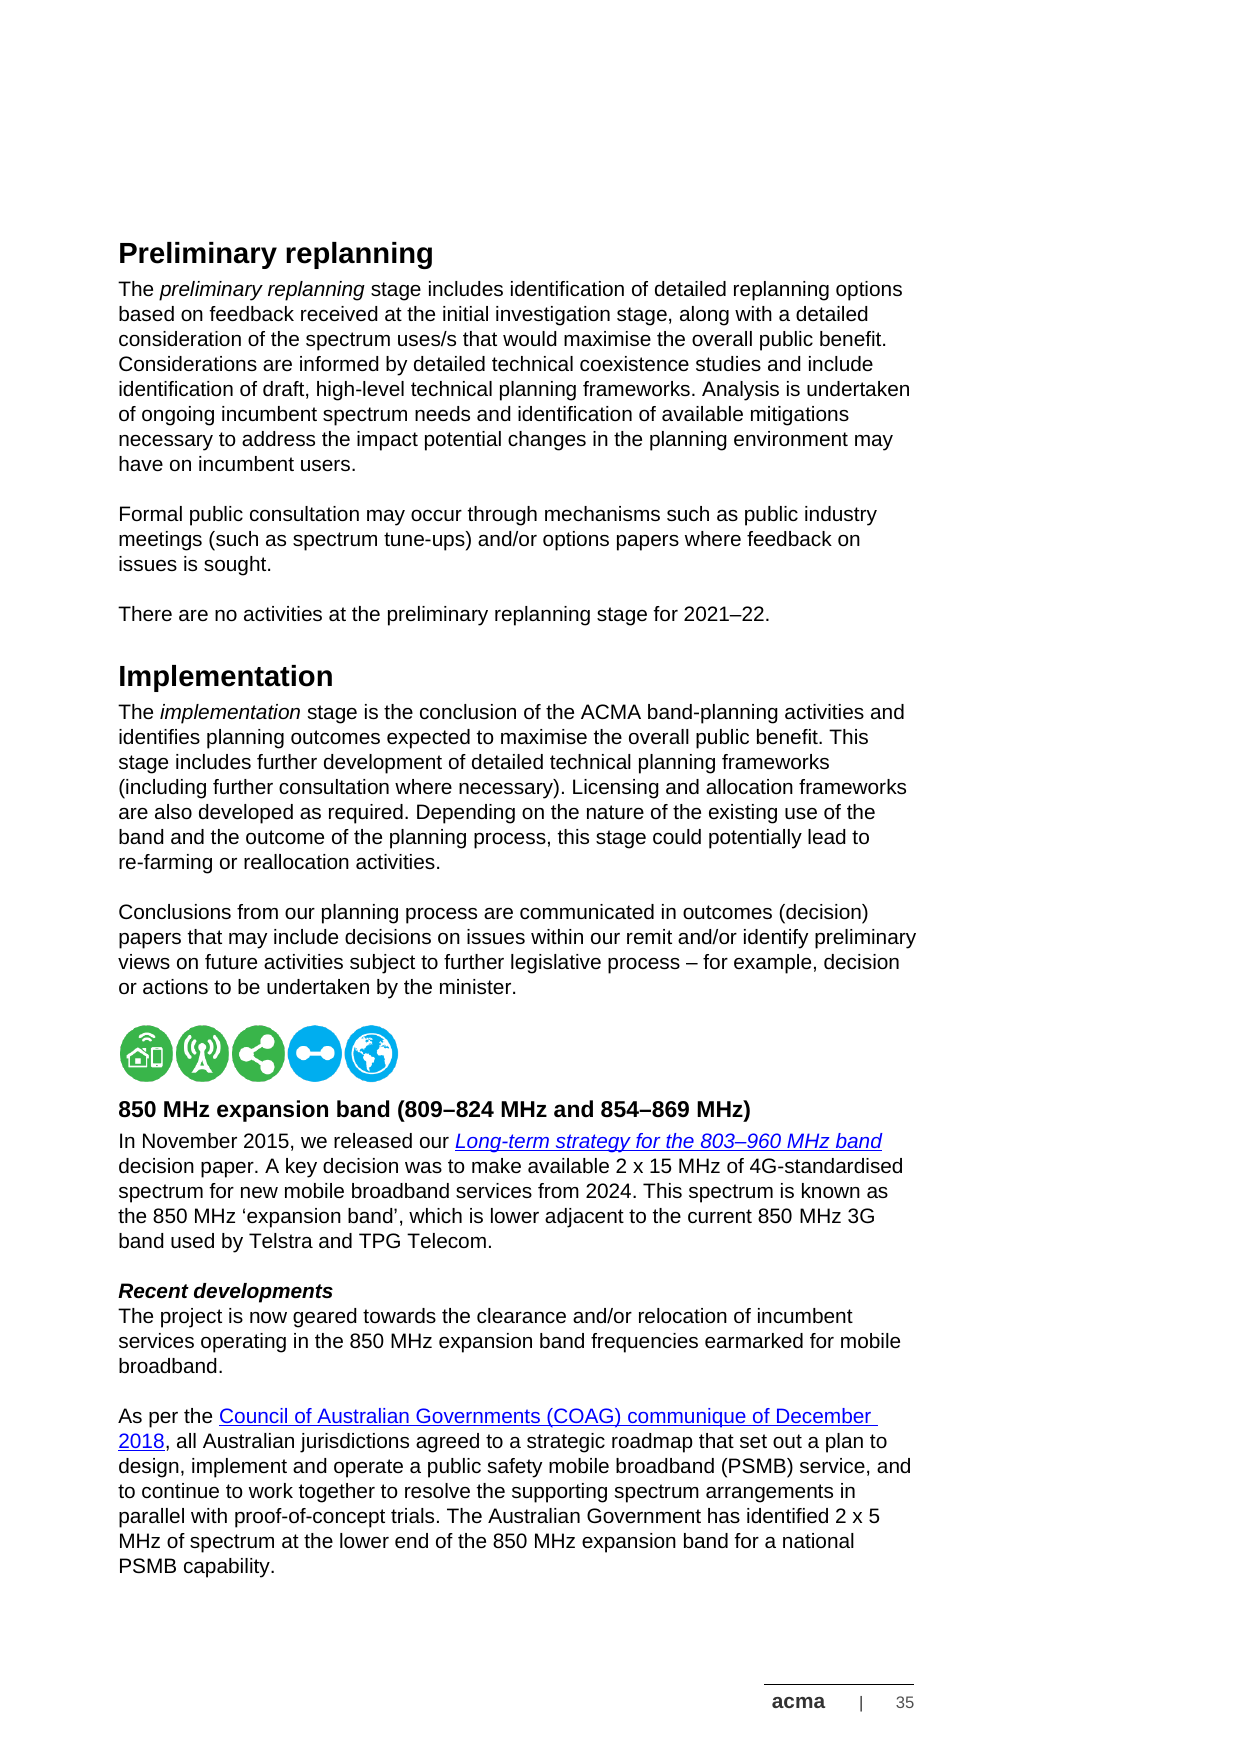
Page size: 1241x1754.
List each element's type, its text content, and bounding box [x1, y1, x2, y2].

text Conclusions from our planning process are communicated in outcomes (decision) papers that may include decisions on issues within our remit and/or identify preliminary views on future activities subject to further legislative process – for example, decision or actions to be undertaken by the minister. [118, 899, 917, 999]
subtitle Implementation [118, 659, 917, 693]
text The preliminary replanning stage includes identification of detailed replanning options based on feedback received at the initial investigation stage, along with a detailed consideration of the spectrum uses/s that would maximise the overall public benefit. Considerations are informed by detailed technical coexistence studies and include identification of draft, high-level technical planning frameworks. Analysis is undertaken of ongoing incumbent spectrum needs and identification of available mitigations necessary to address the impact potential changes in the planning environment may have on incumbent users. [118, 276, 917, 476]
subtitle 850 MHz expansion band (809–824 MHz and 854–869 MHz) [118, 1096, 917, 1122]
picture [118, 1023, 400, 1084]
text In November 2015, we released our Long-term strategy for the 803–960 MHz band decision paper. A key decision was to make available 2 x 15 MHz of 4G-standardised spectrum for new mobile broadband services from 2024. This spectrum is known as the 850 MHz ‘expansion band’, which is lower adjacent to the current 850 MHz 3G band used by Telstra and TPG Telecom. [118, 1128, 917, 1253]
text As per the Council of Australian Governments (COAG) communique of December 2018, all Australian jurisdictions agreed to a strategic roadmap that set out a plan to design, implement and operate a public safety mobile broadband (PSMB) service, and to continue to work together to resolve the supporting spectrum arrangements in parallel with proof-of-concept trials. The Australian Government has identified 2 x 5 MHz of spectrum at the lower end of the 850 MHz expansion band for a national PSMB capability. [118, 1403, 917, 1578]
text The project is now geared towards the clearance and/or relocation of incumbent services operating in the 850 MHz expansion band frequencies earmarked for mobile broadband. [118, 1303, 917, 1378]
text Recent developments [118, 1278, 917, 1303]
text The implementation stage is the conclusion of the ACMA band-planning activities and identifies planning outcomes expected to maximise the overall public benefit. This stage includes further development of detailed technical planning frameworks (including further consultation where necessary). Licensing and allocation frameworks are also developed as required. Depending on the nature of the existing use of the band and the outcome of the planning process, this stage could potentially lead to re-farming or reallocation activities. [118, 699, 917, 874]
text Formal public consultation may occur through mechanisms such as public industry meetings (such as spectrum tune-ups) and/or options papers where feedback on issues is sought. [118, 501, 917, 576]
text There are no activities at the preliminary replanning stage for 2021–22. [118, 601, 917, 626]
subtitle Preliminary replanning [118, 236, 917, 269]
